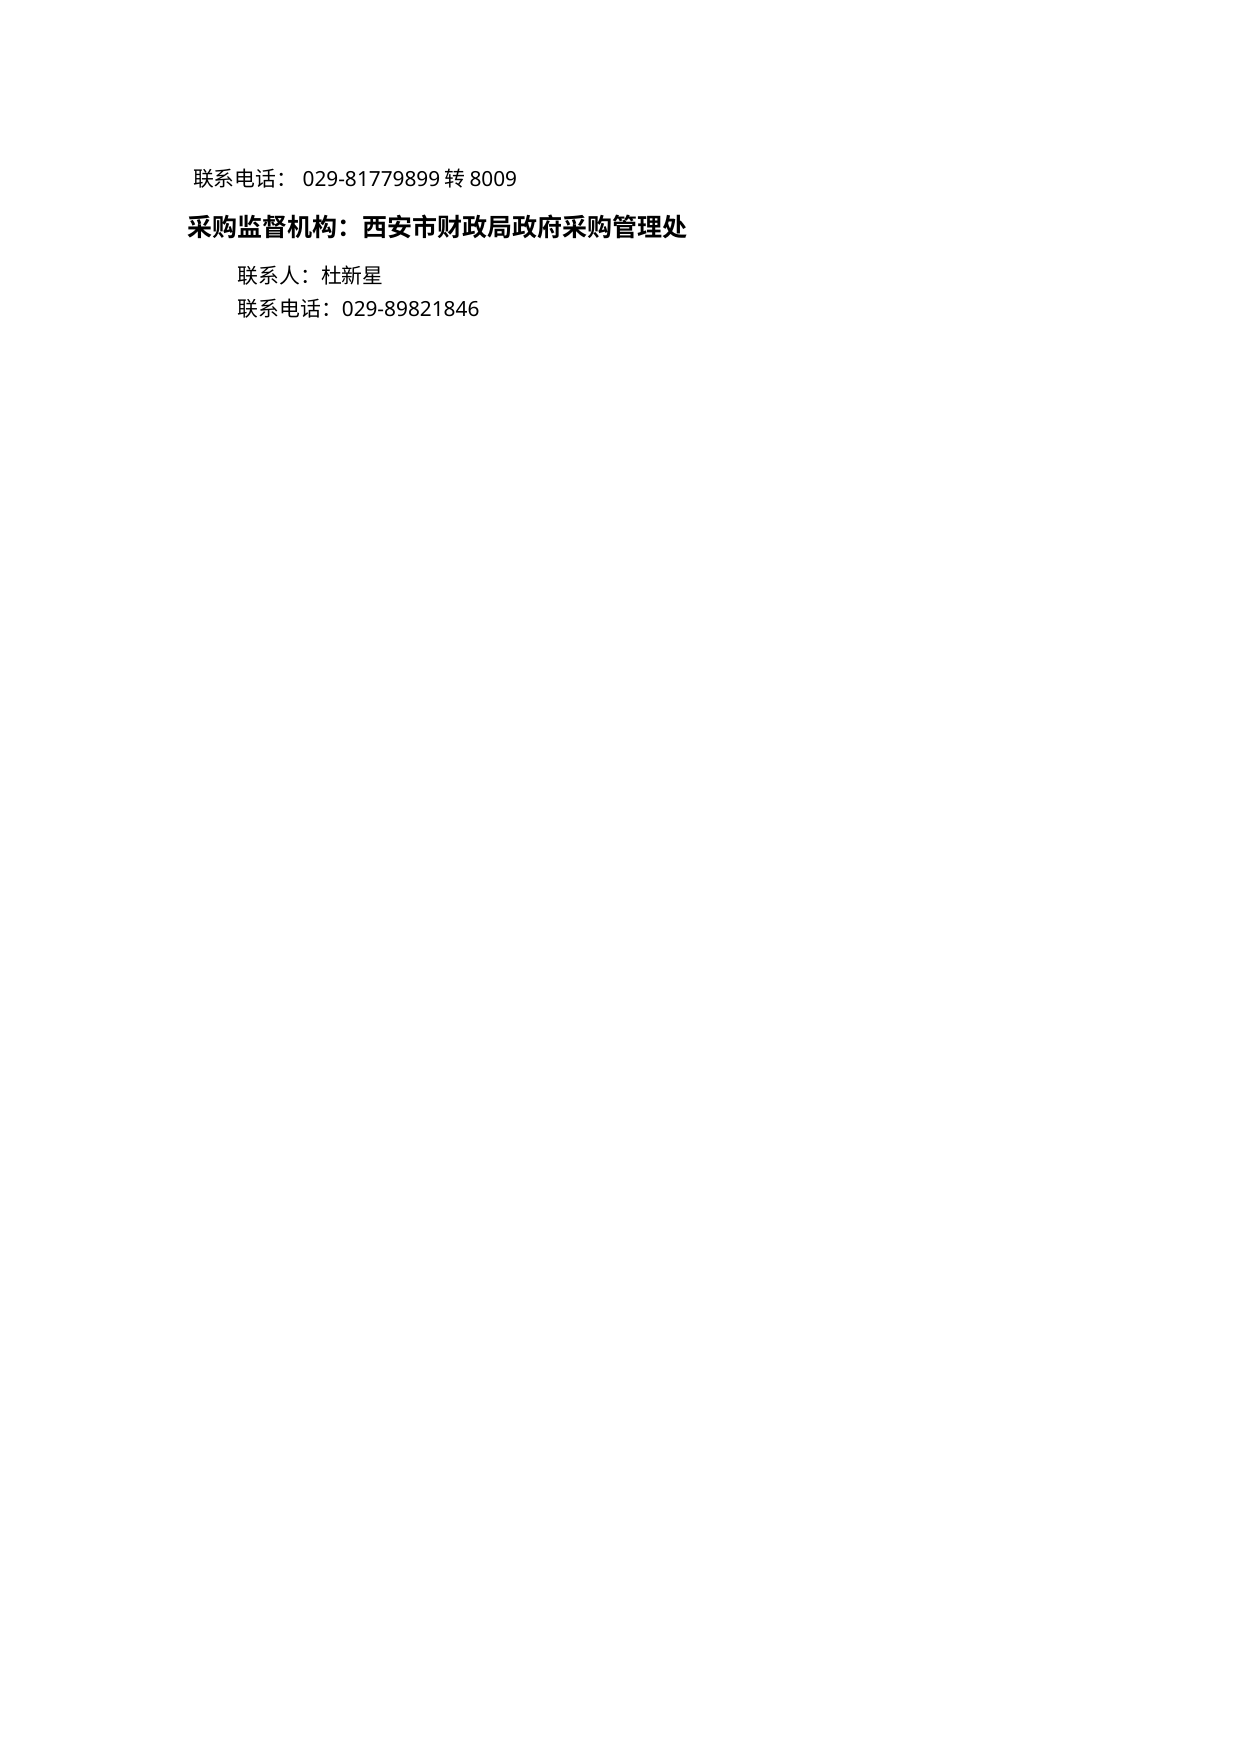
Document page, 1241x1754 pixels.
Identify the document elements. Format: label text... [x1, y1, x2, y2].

text 联系电话： 029-81779899转8009 [187, 162, 1053, 194]
text 采购监督机构：西安市财政局政府采购管理处 [187, 194, 1053, 259]
text 联系电话：029-89821846 [187, 292, 1053, 324]
text 联系人：杜新星 [187, 259, 1053, 292]
